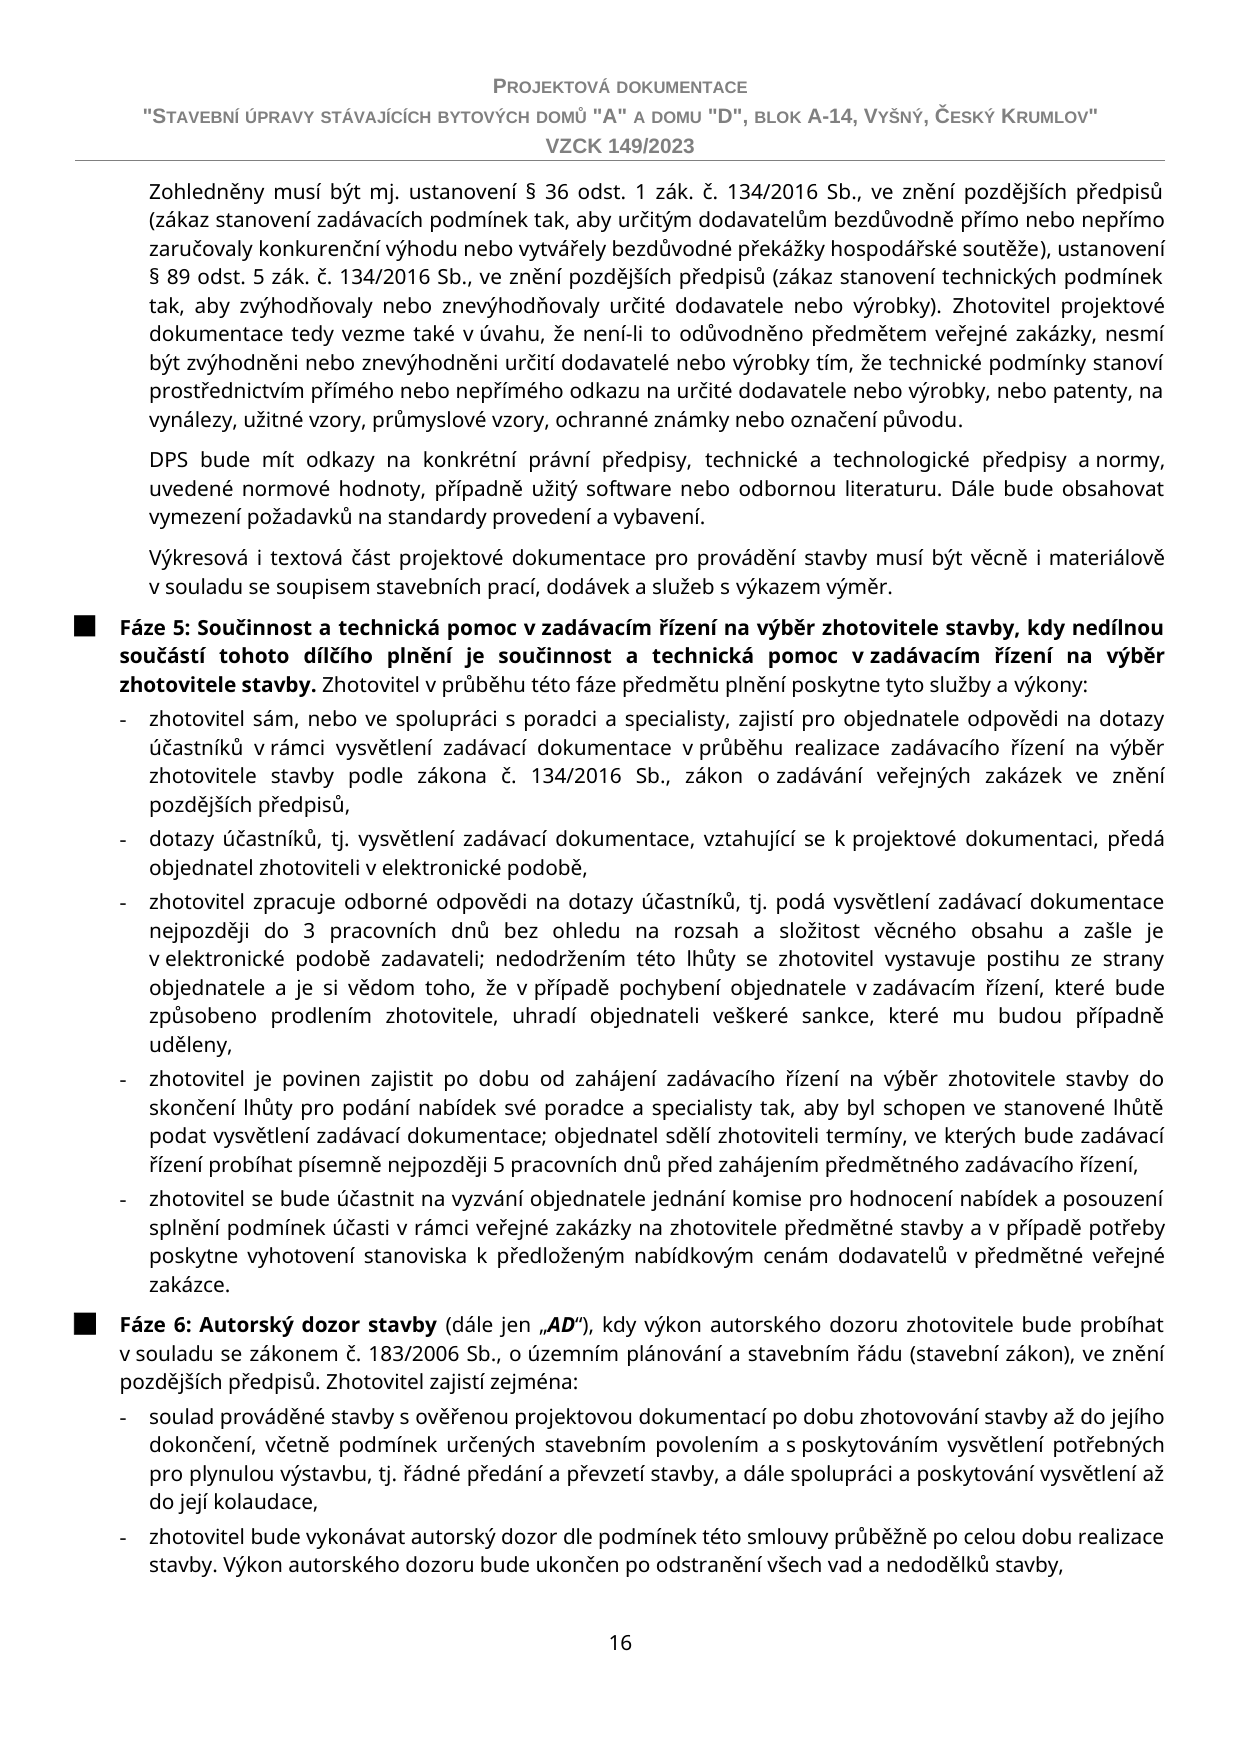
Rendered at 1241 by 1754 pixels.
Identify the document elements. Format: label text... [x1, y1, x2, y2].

list dotazy účastníků, tj. vysvětlení zadávací dokumentace, vztahující se k projektové dokumentaci, předá objednatel zhotoviteli v elektronické podobě, [119, 824, 1165, 881]
text Výkresová i textová část projektové dokumentace pro provádění stavby musí být věcně i materiálově v souladu se soupisem stavebních prací, dodávek a služeb s výkazem výměr. [149, 543, 1165, 600]
text DPS bude mít odkazy na konkrétní právní předpisy, technické a technologické předpisy a normy, uvedené normové hodnoty, případně užitý software nebo odbornou literaturu. Dále bude obsahovat vymezení požadavků na standardy provedení a vybavení. [149, 446, 1165, 531]
list zhotovitel bude vykonávat autorský dozor dle podmínek této smlouvy průběžně po celou dobu realizace stavby. Výkon autorského dozoru bude ukončen po odstranění všech vad a nedodělků stavby, [119, 1522, 1165, 1579]
list zhotovitel je povinen zajistit po dobu od zahájení zadávacího řízení na výběr zhotovitele stavby do skončení lhůty pro podání nabídek své poradce a specialisty tak, aby byl schopen ve stanovené lhůtě podat vysvětlení zadávací dokumentace; objednatel sdělí zhotoviteli termíny, ve kterých bude zadávací řízení probíhat písemně nejpozději 5 pracovních dnů před zahájením předmětného zadávacího řízení, [119, 1064, 1165, 1178]
list Fáze 5: Součinnost a technická pomoc v zadávacím řízení na výběr zhotovitele stavby, kdy nedílnou součástí tohoto dílčího plnění je součinnost a technická pomoc v zadávacím řízení na výběr zhotovitele stavby. Zhotovitel v průběhu této fáze předmětu plnění poskytne tyto služby a výkony: [75, 613, 1165, 698]
list Fáze 6: Autorský dozor stavby (dále jen „AD“), kdy výkon autorského dozoru zhotovitele bude probíhat v souladu se zákonem č. 183/2006 Sb., o územním plánování a stavebním řádu (stavební zákon), ve znění pozdějších předpisů. Zhotovitel zajistí zejména: [75, 1311, 1165, 1396]
list zhotovitel sám, nebo ve spolupráci s poradci a specialisty, zajistí pro objednatele odpovědi na dotazy účastníků v rámci vysvětlení zadávací dokumentace v průběhu realizace zadávacího řízení na výběr zhotovitele stavby podle zákona č. 134/2016 Sb., zákon o zadávání veřejných zakázek ve znění pozdějších předpisů, [119, 704, 1165, 818]
list zhotovitel zpracuje odborné odpovědi na dotazy účastníků, tj. podá vysvětlení zadávací dokumentace nejpozději do 3 pracovních dnů bez ohledu na rozsah a složitost věcného obsahu a zašle je v elektronické podobě zadavateli; nedodržením této lhůty se zhotovitel vystavuje postihu ze strany objednatele a je si vědom toho, že v případě pochybení objednatele v zadávacím řízení, které bude způsobeno prodlením zhotovitele, uhradí objednateli veškeré sankce, které mu budou případně uděleny, [119, 887, 1165, 1058]
list soulad prováděné stavby s ověřenou projektovou dokumentací po dobu zhotovování stavby až do jejího dokončení, včetně podmínek určených stavebním povolením a s poskytováním vysvětlení potřebných pro plynulou výstavbu, tj. řádné předání a převzetí stavby, a dále spolupráci a poskytování vysvětlení až do její kolaudace, [119, 1402, 1165, 1516]
list zhotovitel se bude účastnit na vyzvání objednatele jednání komise pro hodnocení nabídek a posouzení splnění podmínek účasti v rámci veřejné zakázky na zhotovitele předmětné stavby a v případě potřeby poskytne vyhotovení stanoviska k předloženým nabídkovým cenám dodavatelů v předmětné veřejné zakázce. [119, 1184, 1165, 1298]
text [149, 177, 1165, 433]
